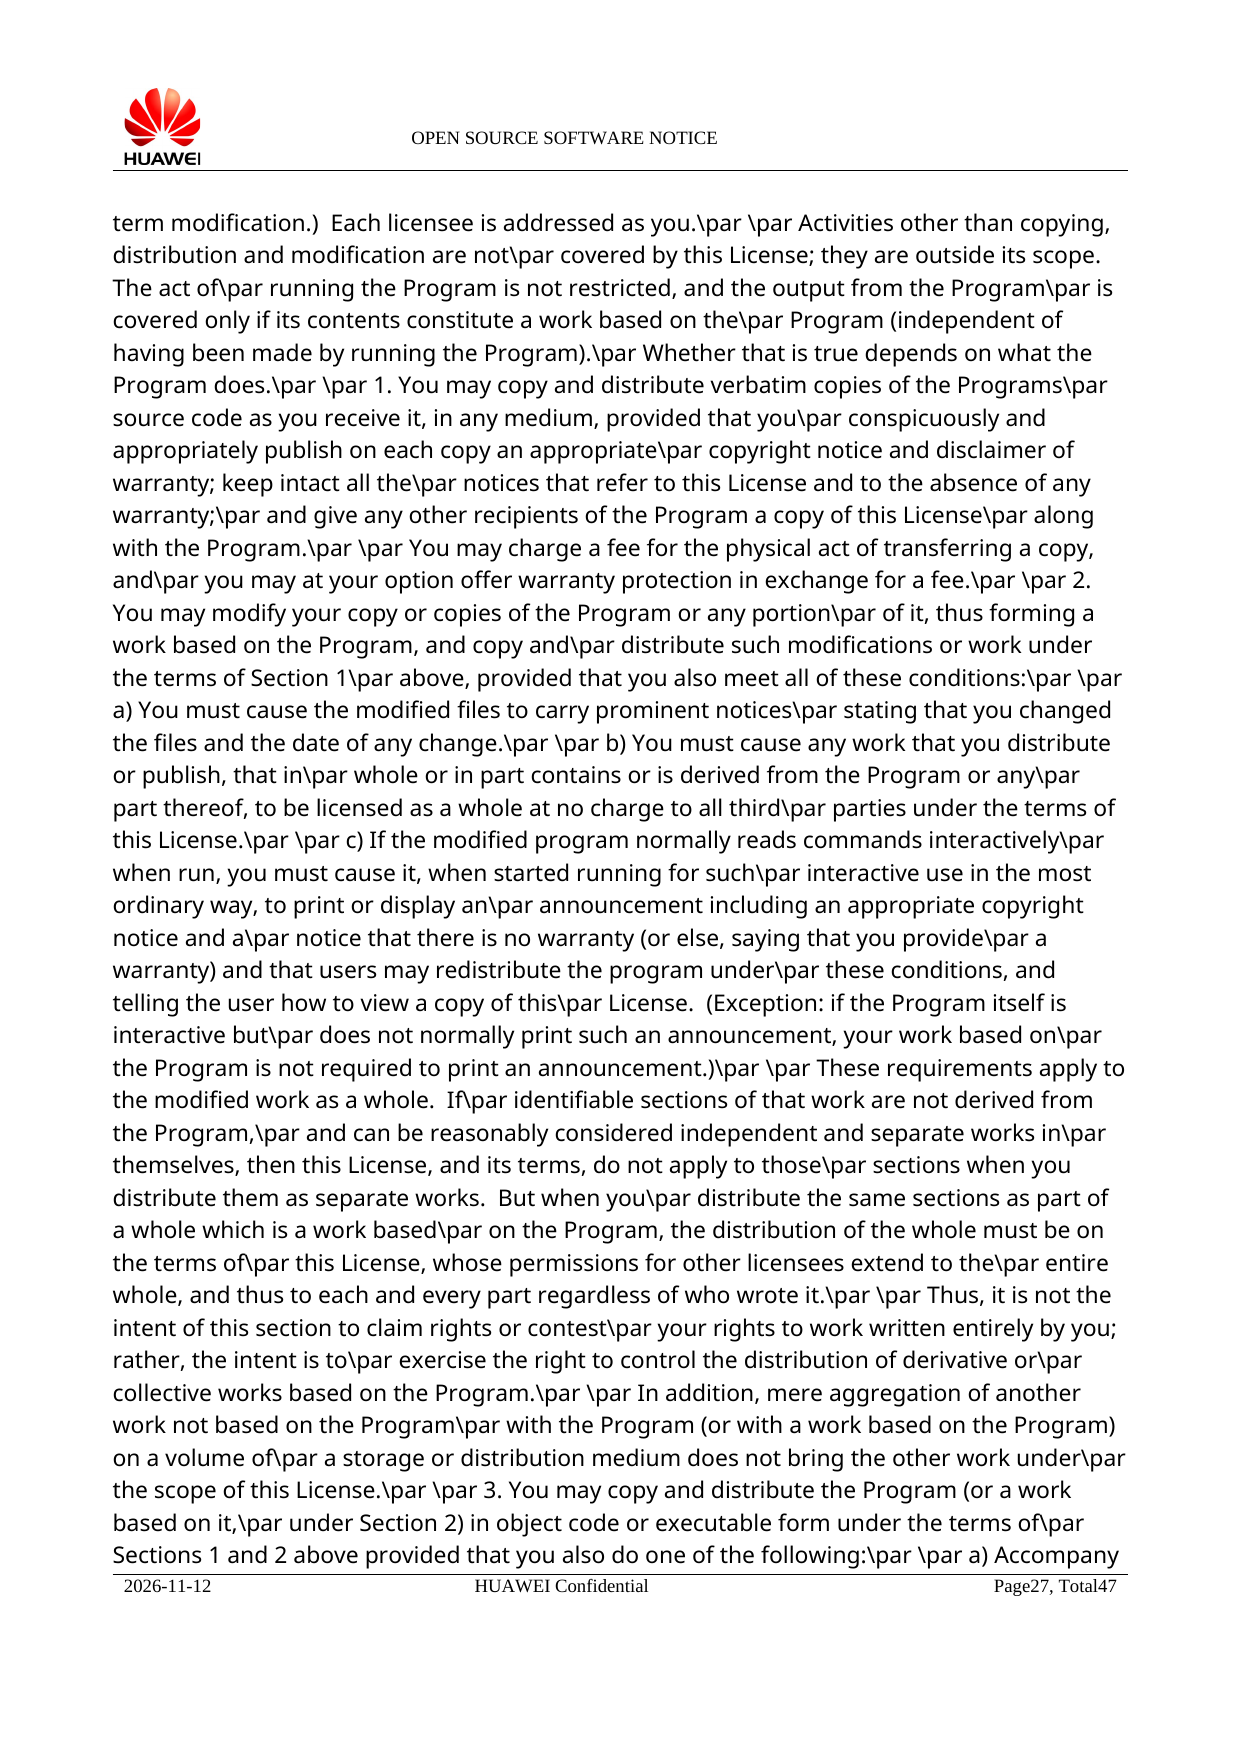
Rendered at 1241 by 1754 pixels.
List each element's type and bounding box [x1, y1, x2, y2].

picture [124, 88, 201, 165]
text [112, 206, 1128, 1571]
